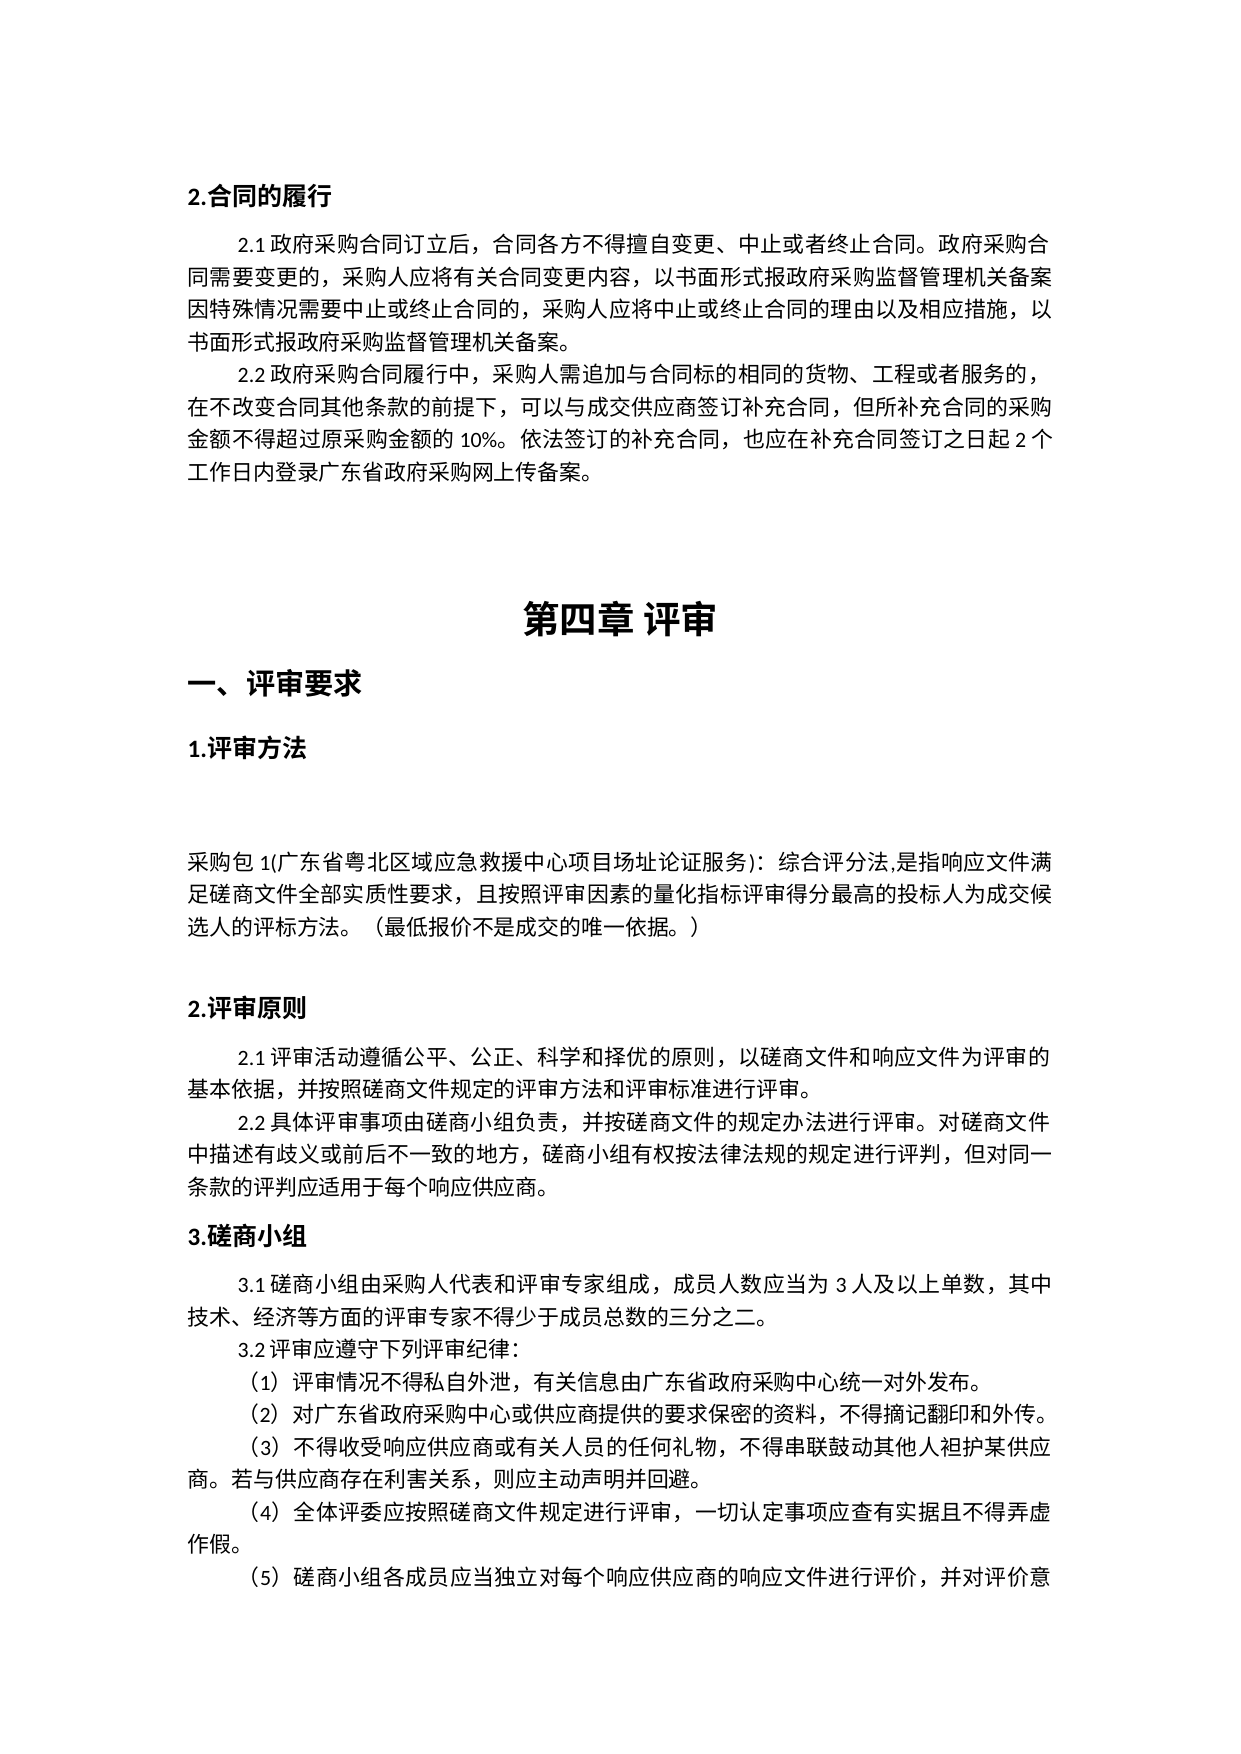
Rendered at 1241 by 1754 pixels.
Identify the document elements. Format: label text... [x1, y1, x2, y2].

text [187, 1559, 1053, 1592]
text 一、评审要求 [187, 649, 1053, 714]
text 2.1政府采购合同订立后，合同各方不得擅自变更、中止或者终止合同。政府采购合同需要变更的，采购人应将有关合同变更内容，以书面形式报政府采购监督管理机关备案；因特殊情况需要中止或终止合同的，采购人应将中止或终止合同的理由以及相应措施，以书面形式报政府采购监督管理机关备案。 [187, 227, 1053, 357]
text 2.2具体评审事项由磋商小组负责，并按磋商文件的规定办法进行评审。对磋商文件中描述有歧义或前后不一致的地方，磋商小组有权按法律法规的规定进行评判，但对同一条款的评判应适用于每个响应供应商。 [187, 1104, 1053, 1202]
text 3.1磋商小组由采购人代表和评审专家组成，成员人数应当为3人及以上单数，其中技术、经济等方面的评审专家不得少于成员总数的三分之二。 [187, 1267, 1053, 1332]
text 2.1评审活动遵循公平、公正、科学和择优的原则，以磋商文件和响应文件为评审的基本依据，并按照磋商文件规定的评审方法和评审标准进行评审。 [187, 1039, 1053, 1104]
text 采购包1(广东省粤北区域应急救援中心项目场址论证服务)：综合评分法,是指响应文件满足磋商文件全部实质性要求，且按照评审因素的量化指标评审得分最高的投标人为成交候选人的评标方法。（最低报价不是成交的唯一依据。） [187, 844, 1053, 942]
text （3）不得收受响应供应商或有关人员的任何礼物，不得串联鼓动其他人袒护某供应商。若与供应商存在利害关系，则应主动声明并回避。 [187, 1429, 1053, 1494]
text （4）全体评委应按照磋商文件规定进行评审，一切认定事项应查有实据且不得弄虚作假。 [187, 1494, 1053, 1559]
text （1）评审情况不得私自外泄，有关信息由广东省政府采购中心统一对外发布。 [187, 1364, 1053, 1397]
text 3.2评审应遵守下列评审纪律： [187, 1332, 1053, 1364]
text （2）对广东省政府采购中心或供应商提供的要求保密的资料，不得摘记翻印和外传。 [187, 1397, 1053, 1429]
text 2.合同的履行 [187, 162, 1053, 227]
text 1.评审方法 [187, 714, 1053, 779]
text 2.评审原则 [187, 974, 1053, 1039]
text 3.磋商小组 [187, 1202, 1053, 1267]
text 2.2政府采购合同履行中，采购人需追加与合同标的相同的货物、工程或者服务的，在不改变合同其他条款的前提下，可以与成交供应商签订补充合同，但所补充合同的采购金额不得超过原采购金额的10%。依法签订的补充合同，也应在补充合同签订之日起2个工作日内登录广东省政府采购网上传备案。 [187, 357, 1053, 487]
text 第四章 评审 [187, 584, 1053, 649]
